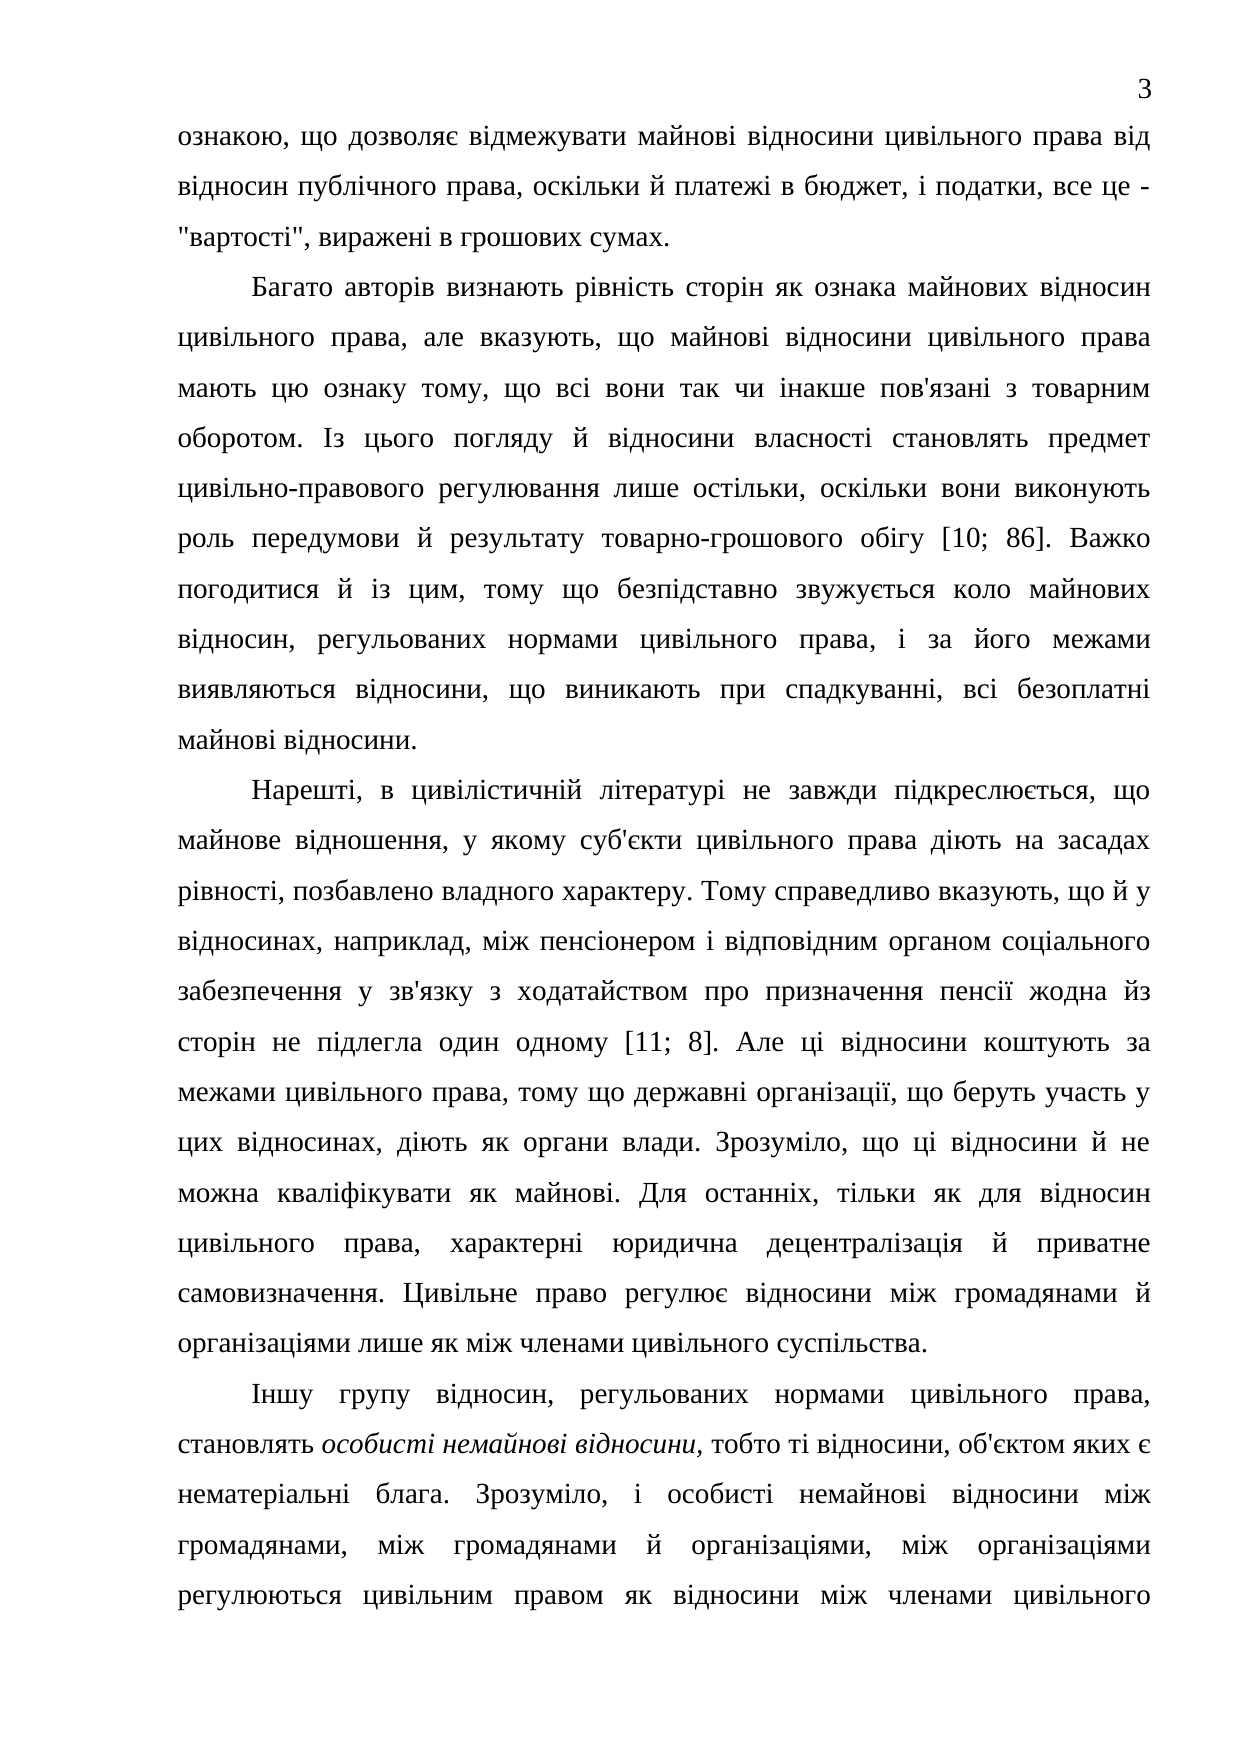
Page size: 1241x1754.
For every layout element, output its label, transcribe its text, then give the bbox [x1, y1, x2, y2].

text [177, 118, 1152, 252]
text Нарешті, в цивілістичній літературі не завжди підкреслюється, що майнове відношення, у якому суб'єкти цивільного права діють на засадах рівності, позбавлено владного характеру. Тому справедливо вказують, що й у відносинах, наприклад, між пенсіонером і відповідним органом соціального забезпечення у зв'язку з ходатайством про призначення пенсії жодна йз сторін не підлегла один одному [11; 8]. Але ці відносини коштують за межами цивільного права, тому що державні організації, що беруть участь у цих відносинах, діють як органи влади. Зрозуміло, що ці відносини й не можна кваліфікувати як майнові. Для останніх, тільки як для відносин цивільного права, характерні юридична децентралізація й приватне самовизначення. Цивільне право регулює відносини між громадянами й організаціями лише як між членами цивільного суспільства. [177, 772, 1152, 1359]
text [177, 1376, 1152, 1611]
text Багато авторів визнають рівність сторін як ознака майнових відносин цивільного права, але вказують, що майнові відносини цивільного права мають цю ознаку тому, що всі вони так чи інакше пов'язані з товарним оборотом. Із цього погляду й відносини власності становлять предмет цивільно-правового регулювання лише остільки, оскільки вони виконують роль передумови й результату товарно-грошового обігу [10; 86]. Важко погодитися й із цим, тому що безпідставно звужується коло майнових відносин, регульованих нормами цивільного права, і за його межами виявляються відносини, що виникають при спадкуванні, всі безоплатні майнові відносини. [177, 269, 1152, 755]
